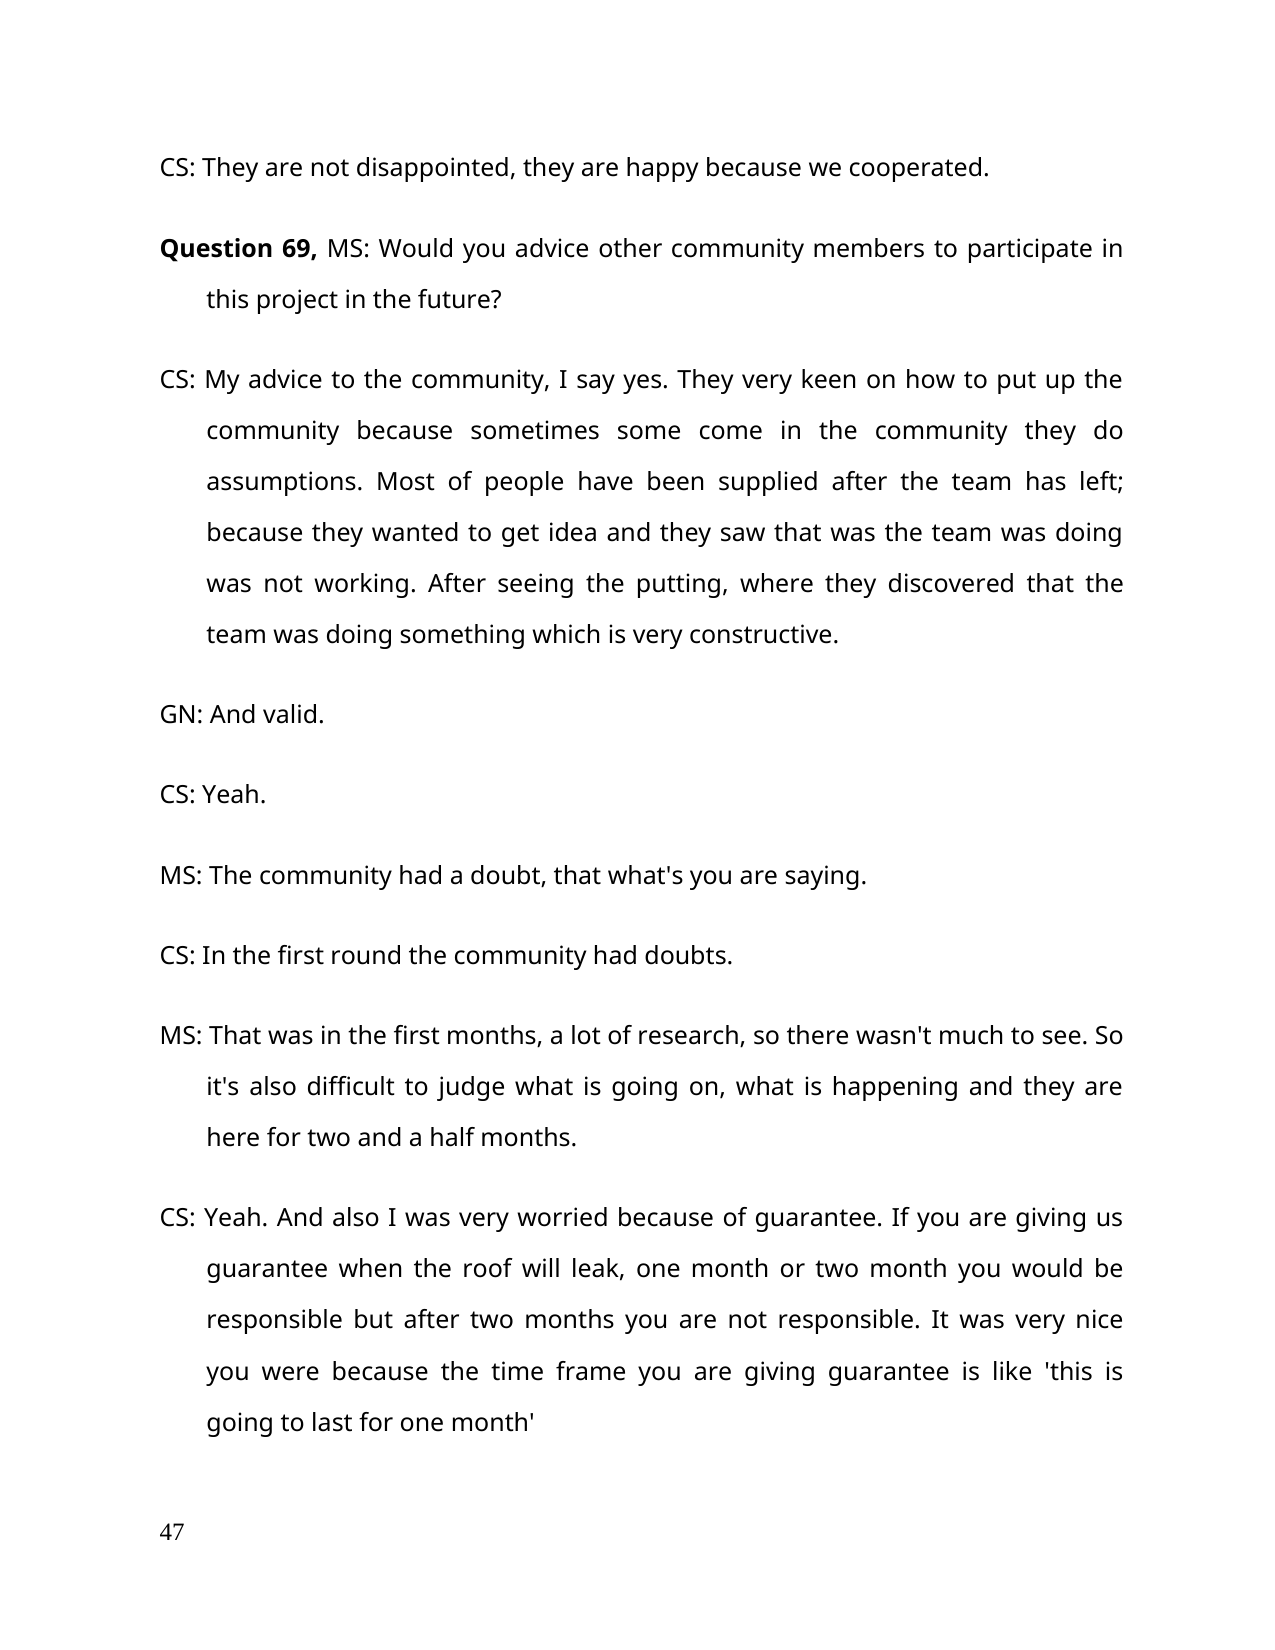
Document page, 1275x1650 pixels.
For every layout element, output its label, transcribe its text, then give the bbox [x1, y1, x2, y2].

text MS: The community had a doubt, that what's you are saying. [159, 857, 1125, 891]
text CS: They are not disappointed, they are happy because we cooperated. [159, 150, 1125, 184]
text CS: Yeah. [159, 777, 1125, 811]
text Question 69, MS: Would you advice other community members to participate in this project in the future? [159, 230, 1125, 315]
text CS: In the first round the community had doubts. [159, 937, 1125, 972]
text CS: My advice to the community, I say yes. They very keen on how to put up the community because sometimes some come in the community they do assumptions. Most of people have been supplied after the team has left; because they wanted to get idea and they saw that was the team was doing was not working. After seeing the putting, where they discovered that the team was doing something which is very constructive. [159, 361, 1125, 651]
text GN: And valid. [159, 697, 1125, 731]
text MS: That was in the first months, a lot of research, so there wasn't much to see. So it's also difficult to judge what is going on, what is happening and they are here for two and a half months. [159, 1018, 1125, 1154]
text CS: Yeah. And also I was very worried because of guarantee. If you are giving us guarantee when the roof will leak, one month or two month you would be responsible but after two months you are not responsible. It was very nice you were because the time frame you are giving guarantee is like 'this is going to last for one month' [159, 1200, 1125, 1438]
